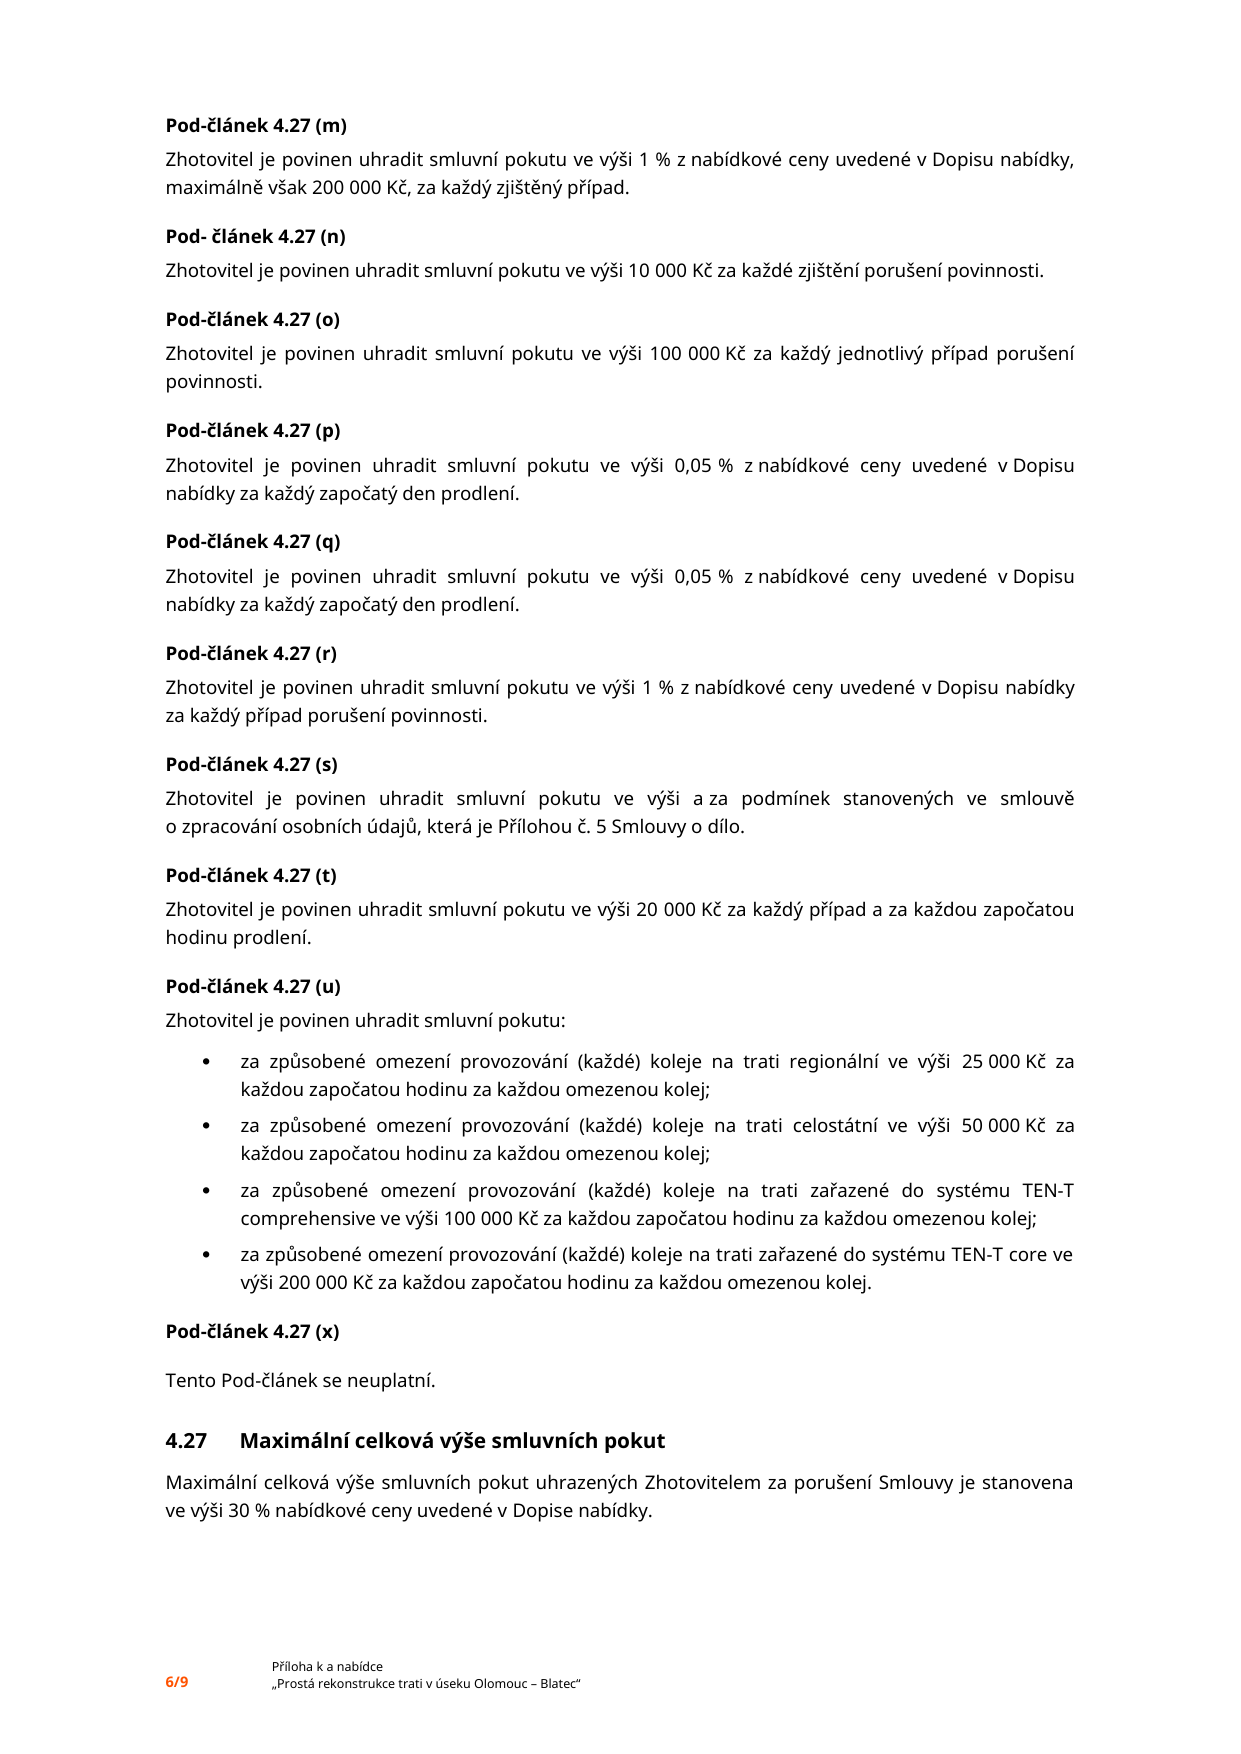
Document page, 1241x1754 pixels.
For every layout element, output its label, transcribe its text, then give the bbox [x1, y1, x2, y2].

text Zhotovitel je povinen uhradit smluvní pokutu ve výši 1 % z nabídkové ceny uvedené v Dopisu nabídky za každý případ porušení povinnosti. [165, 674, 1075, 728]
text Zhotovitel je povinen uhradit smluvní pokutu ve výši 10 000 Kč za každé zjištění porušení povinnosti. [165, 258, 1075, 283]
text Zhotovitel je povinen uhradit smluvní pokutu ve výši a za podmínek stanovených ve smlouvě o zpracování osobních údajů, která je Přílohou č. 5 Smlouvy o dílo. [165, 785, 1075, 839]
text Pod-článek 4.27 (m) [165, 112, 1075, 138]
text Zhotovitel je povinen uhradit smluvní pokutu: [165, 1008, 1075, 1033]
text Pod-článek 4.27 (s) [165, 751, 1075, 777]
text Maximální celková výše smluvních pokut uhrazených Zhotovitelem za porušení Smlouvy je stanovena ve výši 30 % nabídkové ceny uvedené v Dopise nabídky. [165, 1469, 1075, 1523]
text Pod-článek 4.27 (q) [165, 529, 1075, 554]
text Zhotovitel je povinen uhradit smluvní pokutu ve výši 1 % z nabídkové ceny uvedené v Dopisu nabídky, maximálně však 200 000 Kč, za každý zjištěný případ. [165, 146, 1075, 200]
text Zhotovitel je povinen uhradit smluvní pokutu ve výši 100 000 Kč za každý jednotlivý případ porušení povinnosti. [165, 341, 1075, 394]
text Pod- článek 4.27 (n) [165, 223, 1075, 249]
text za způsobené omezení provozování (každé) koleje na trati zařazené do systému TEN-T core ve výši 200 000 Kč za každou započatou hodinu za každou omezenou kolej. [203, 1241, 1075, 1295]
text Pod-článek 4.27 (x) [165, 1318, 1075, 1344]
text Tento Pod-článek se neuplatní. [165, 1367, 1075, 1392]
text Zhotovitel je povinen uhradit smluvní pokutu ve výši 0,05 % z nabídkové ceny uvedené v Dopisu nabídky za každý započatý den prodlení. [165, 563, 1075, 617]
text Pod-článek 4.27 (p) [165, 418, 1075, 443]
text za způsobené omezení provozování (každé) koleje na trati regionální ve výši 25 000 Kč za každou započatou hodinu za každou omezenou kolej; [203, 1048, 1075, 1102]
text Pod-článek 4.27 (r) [165, 640, 1075, 665]
text za způsobené omezení provozování (každé) koleje na trati zařazené do systému TEN-T comprehensive ve výši 100 000 Kč za každou započatou hodinu za každou omezenou kolej; [203, 1177, 1075, 1230]
text za způsobené omezení provozování (každé) koleje na trati celostátní ve výši 50 000 Kč za každou započatou hodinu za každou omezenou kolej; [203, 1112, 1075, 1166]
text Zhotovitel je povinen uhradit smluvní pokutu ve výši 0,05 % z nabídkové ceny uvedené v Dopisu nabídky za každý započatý den prodlení. [165, 452, 1075, 505]
text Pod-článek 4.27 (t) [165, 862, 1075, 888]
text Zhotovitel je povinen uhradit smluvní pokutu ve výši 20 000 Kč za každý případ a za každou započatou hodinu prodlení. [165, 896, 1075, 950]
text Pod-článek 4.27 (u) [165, 973, 1075, 999]
text 4.27 Maximální celková výše smluvních pokut [165, 1426, 1075, 1454]
text Pod-článek 4.27 (o) [165, 306, 1075, 332]
